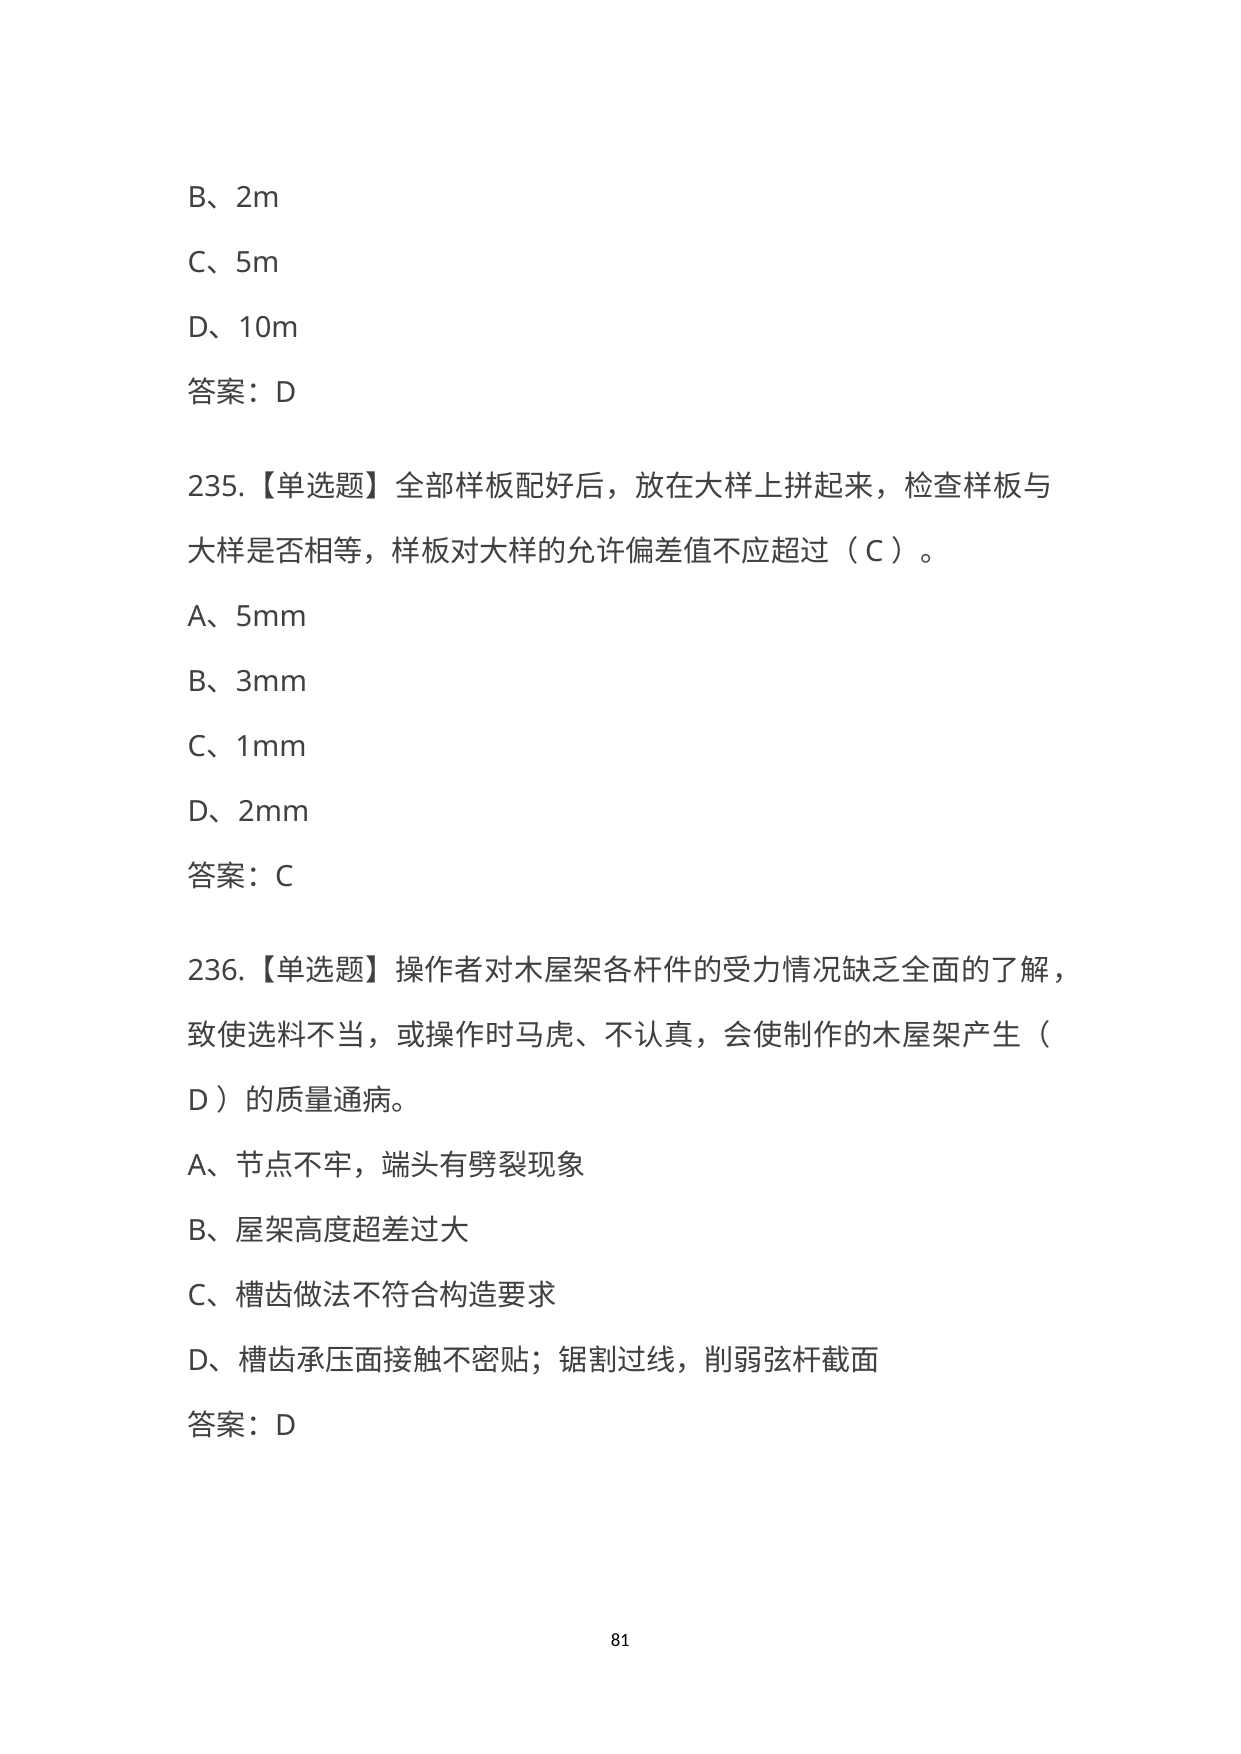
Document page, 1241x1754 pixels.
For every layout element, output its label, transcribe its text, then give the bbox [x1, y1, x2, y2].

text 235.【单选题】全部样板配好后，放在大样上拼起来，检查样板与大样是否相等，样板对大样的允许偏差值不应超过（ C ）。 A、5mm B、3mm C、1mm D、2mm 答案：C [187, 451, 1053, 906]
text 236.【单选题】操作者对木屋架各杆件的受力情况缺乏全面的了解，致使选料不当，或操作时马虎、不认真，会使制作的木屋架产生（ D ）的质量通病。 A、节点不牢，端头有劈裂现象 B、屋架高度超差过大 C、槽齿做法不符合构造要求 D、槽齿承压面接触不密贴；锯割过线，削弱弦杆截面 答案：D [187, 935, 1053, 1455]
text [187, 162, 1053, 422]
